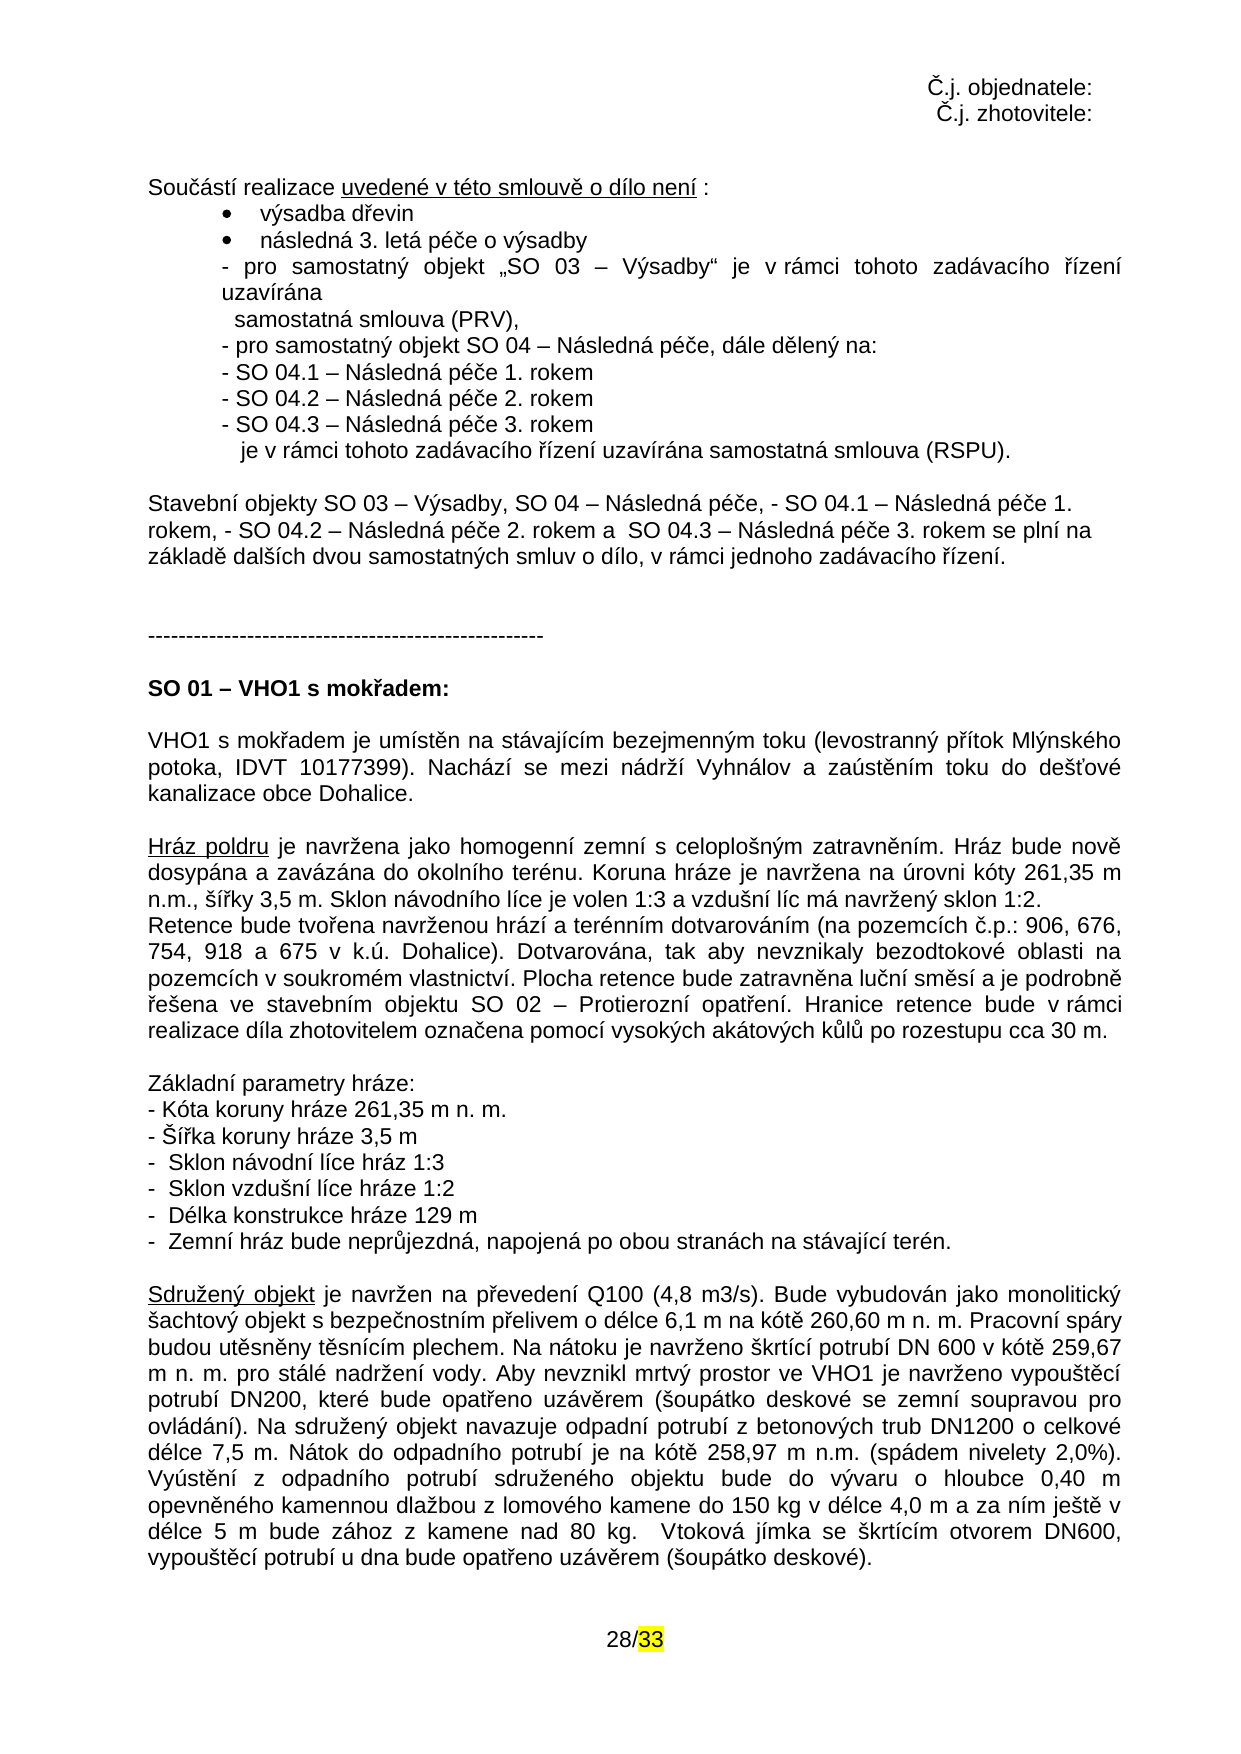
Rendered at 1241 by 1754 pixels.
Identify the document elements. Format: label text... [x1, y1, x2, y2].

text následná 3. letá péče o výsadby [223, 227, 1122, 253]
text - Kóta koruny hráze 261,35 m n. m. [148, 1096, 1122, 1123]
text ---------------------------------------------------- [148, 622, 1122, 648]
text Retence bude tvořena navrženou hrází a terénním dotvarováním (na pozemcích č.p.: 906, 676, 754, 918 a 675 v k.ú. Dohalice). Dotvarována, tak aby nevznikaly bezodtokové oblasti na pozemcích v soukromém vlastnictví. Plocha retence bude zatravněna luční směsí a je podrobně řešena ve stavebním objektu SO 02 – Protierozní opatření. Hranice retence bude v rámci realizace díla zhotovitelem označena pomocí vysokých akátových kůlů po rozestupu cca 30 m. [148, 912, 1122, 1044]
text - SO 04.1 – Následná péče 1. rokem [221, 358, 1122, 385]
text SO 01 – VHO1 s mokřadem: [148, 675, 1122, 701]
list samostatná smlouva (PRV), [221, 306, 1122, 332]
text - pro samostatný objekt SO 04 – Následná péče, dále dělený na: [221, 332, 1122, 358]
text - Sklon vzdušní líce hráze 1:2 [148, 1175, 1122, 1202]
list - pro samostatný objekt „SO 03 – Výsadby“ je v rámci tohoto zadávacího řízení uzavírána [221, 253, 1122, 306]
text výsadba dřevin [223, 200, 1122, 227]
text Základní parametry hráze: [148, 1070, 1122, 1096]
list - SO 04.3 – Následná péče 3. rokem [221, 411, 1122, 437]
text - SO 04.2 – Následná péče 2. rokem [221, 385, 1122, 411]
text - Zemní hráz bude neprůjezdná, napojená po obou stranách na stávající terén. [148, 1228, 1122, 1254]
text VHO1 s mokřadem je umístěn na stávajícím bezejmenným toku (levostranný přítok Mlýnského potoka, IDVT 10177399). Nachází se mezi nádrží Vyhnálov a zaústěním toku do dešťové kanalizace obce Dohalice. [148, 727, 1122, 806]
text Hráz poldru je navržena jako homogenní zemní s celoplošným zatravněním. Hráz bude nově dosypána a zavázána do okolního terénu. Koruna hráze je navržena na úrovni kóty 261,35 m n.m., šířky 3,5 m. Sklon návodního líce je volen 1:3 a vzdušní líc má navržený sklon 1:2. [148, 833, 1122, 912]
list je v rámci tohoto zadávacího řízení uzavírána samostatná smlouva (RSPU). [221, 437, 1122, 464]
list Součástí realizace uvedené v této smlouvě o dílo není : [148, 174, 1122, 200]
text Stavební objekty SO 03 – Výsadby, SO 04 – Následná péče, - SO 04.1 – Následná péče 1. rokem, - SO 04.2 – Následná péče 2. rokem a SO 04.3 – Následná péče 3. rokem se plní na základě dalších dvou samostatných smluv o dílo, v rámci jednoho zadávacího řízení. [148, 490, 1122, 569]
text - Sklon návodní líce hráz 1:3 [148, 1149, 1122, 1175]
text - Šířka koruny hráze 3,5 m [148, 1123, 1122, 1149]
text - Délka konstrukce hráze 129 m [148, 1202, 1122, 1228]
text Sdružený objekt je navržen na převedení Q100 (4,8 m3/s). Bude vybudován jako monolitický šachtový objekt s bezpečnostním přelivem o délce 6,1 m na kótě 260,60 m n. m. Pracovní spáry budou utěsněny těsnícím plechem. Na nátoku je navrženo škrtící potrubí DN 600 v kótě 259,67 m n. m. pro stálé nadržení vody. Aby nevznikl mrtvý prostor ve VHO1 je navrženo vypouštěcí potrubí DN200, které bude opatřeno uzávěrem (šoupátko deskové se zemní soupravou pro ovládání). Na sdružený objekt navazuje odpadní potrubí z betonových trub DN1200 o celkové délce 7,5 m. Nátok do odpadního potrubí je na kótě 258,97 m n.m. (spádem nivelety 2,0%). Vyústění z odpadního potrubí sdruženého objektu bude do vývaru o hloubce 0,40 m opevněného kamennou dlažbou z lomového kamene do 150 kg v délce 4,0 m a za ním ještě v délce 5 m bude zához z kamene nad 80 kg. Vtoková jímka se škrtícím otvorem DN600, vypouštěcí potrubí u dna bude opatřeno uzávěrem (šoupátko deskové). [148, 1281, 1122, 1571]
